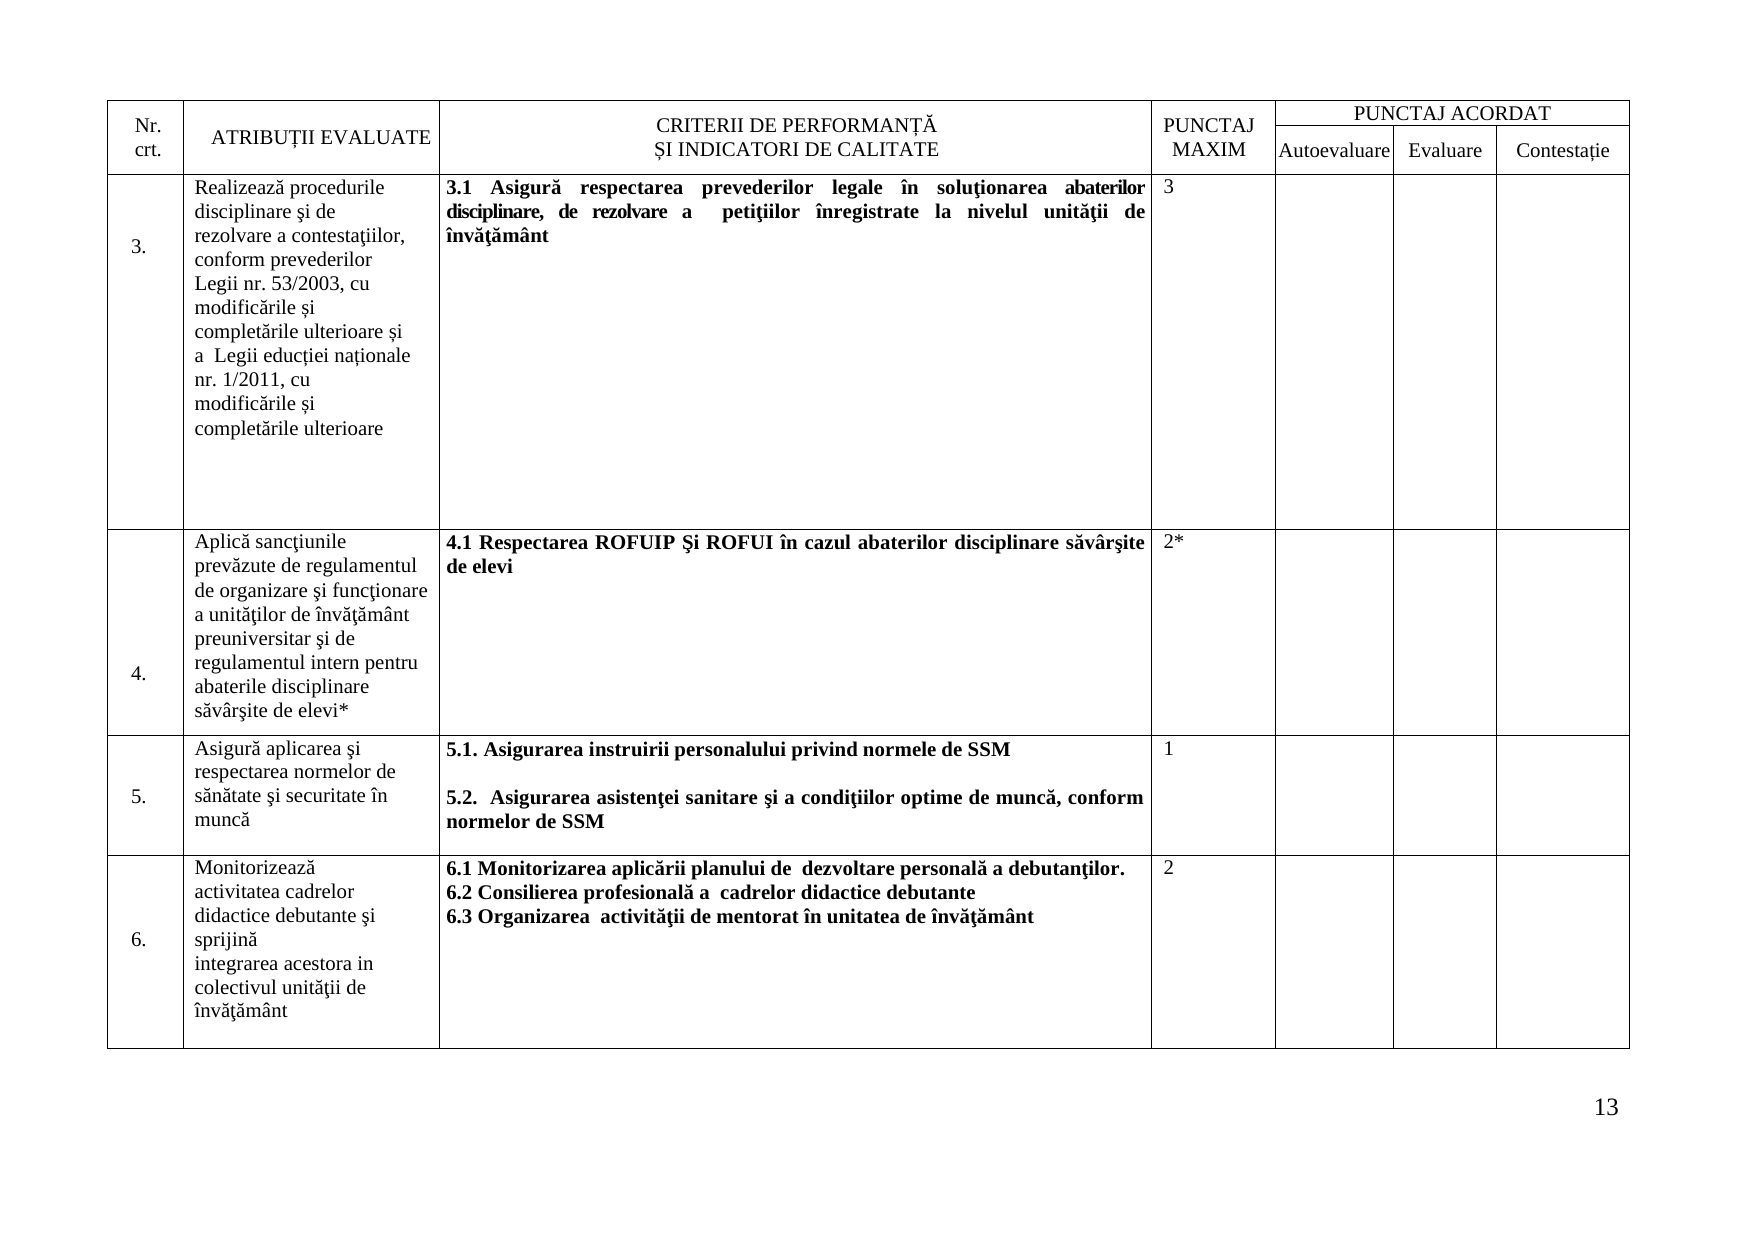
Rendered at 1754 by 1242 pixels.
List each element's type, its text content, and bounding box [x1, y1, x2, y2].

table_cell [1497, 530, 1629, 735]
table_cell 4.1 Respectarea ROFUIP Şi ROFUI în cazul abaterilor disciplinare săvârşite de elevi [440, 530, 1151, 735]
table_cell [1497, 856, 1629, 1048]
table_header ATRIBUȚII EVALUATE [184, 101, 439, 174]
table_cell 3.1 Asigură respectarea prevederilor legale în soluţionarea abaterilor disciplinare, de rezolvare a petiţiilor înregistrate la nivelul unităţii de învăţământ [440, 175, 1151, 529]
table_cell 5. [108, 736, 183, 855]
table_cell [1276, 856, 1393, 1048]
table_cell Autoevaluare [1276, 126, 1393, 174]
table_cell 6. [108, 856, 183, 1048]
table_cell 5.1. Asigurarea instruirii personalului privind normele de SSM 5.2. Asigurarea asistenţei sanitare şi a condiţiilor optime de muncă, conform normelor de SSM [440, 736, 1151, 855]
table_cell 2* [1152, 530, 1275, 735]
table_cell 3 [1152, 175, 1275, 529]
table_cell 6.1 Monitorizarea aplicării planului de dezvoltare personală a debutanţilor. 6.2 Consilierea profesională a cadrelor didactice debutante 6.3 Organizarea activităţii de mentorat în unitatea de învăţământ [440, 856, 1151, 1048]
table_cell 4. [108, 530, 183, 735]
table_cell [1276, 175, 1393, 529]
table_cell 2 [1152, 856, 1275, 1048]
table_header PUNCTAJ MAXIM [1152, 101, 1275, 174]
table_cell 3. [108, 175, 183, 529]
table_header PUNCTAJ ACORDAT [1276, 101, 1629, 125]
table_header Nr. crt. [108, 101, 183, 174]
table_cell Asigură aplicarea şi respectarea normelor de sănătate şi securitate în muncă [184, 736, 439, 855]
table_cell Realizează procedurile disciplinare şi de rezolvare a contestaţiilor, conform prevederilor Legii nr. 53/2003, cu modificările și completările ulterioare și a Legii educției naționale nr. 1/2011, cu modificările și completările ulterioare [184, 175, 439, 529]
table_cell [1276, 736, 1393, 855]
table_cell [1394, 530, 1496, 735]
table_cell [1276, 530, 1393, 735]
table_cell [1497, 175, 1629, 529]
table_cell [1394, 175, 1496, 529]
table_cell Aplică sancţiunile prevăzute de regulamentul de organizare şi funcţionare a unităţilor de învăţământ preuniversitar şi de regulamentul intern pentru abaterile disciplinare săvârşite de elevi* [184, 530, 439, 735]
table_cell [1497, 736, 1629, 855]
table_cell [1394, 856, 1496, 1048]
table_header CRITERII DE PERFORMANȚĂ ȘI INDICATORI DE CALITATE [440, 101, 1151, 174]
table_cell Monitorizează activitatea cadrelor didactice debutante şi sprijină integrarea acestora in colectivul unităţii de învăţământ [184, 856, 439, 1048]
table_cell [1394, 736, 1496, 855]
table_cell Contestație [1497, 126, 1629, 174]
table_cell Evaluare [1394, 126, 1496, 174]
table_cell 1 [1152, 736, 1275, 855]
